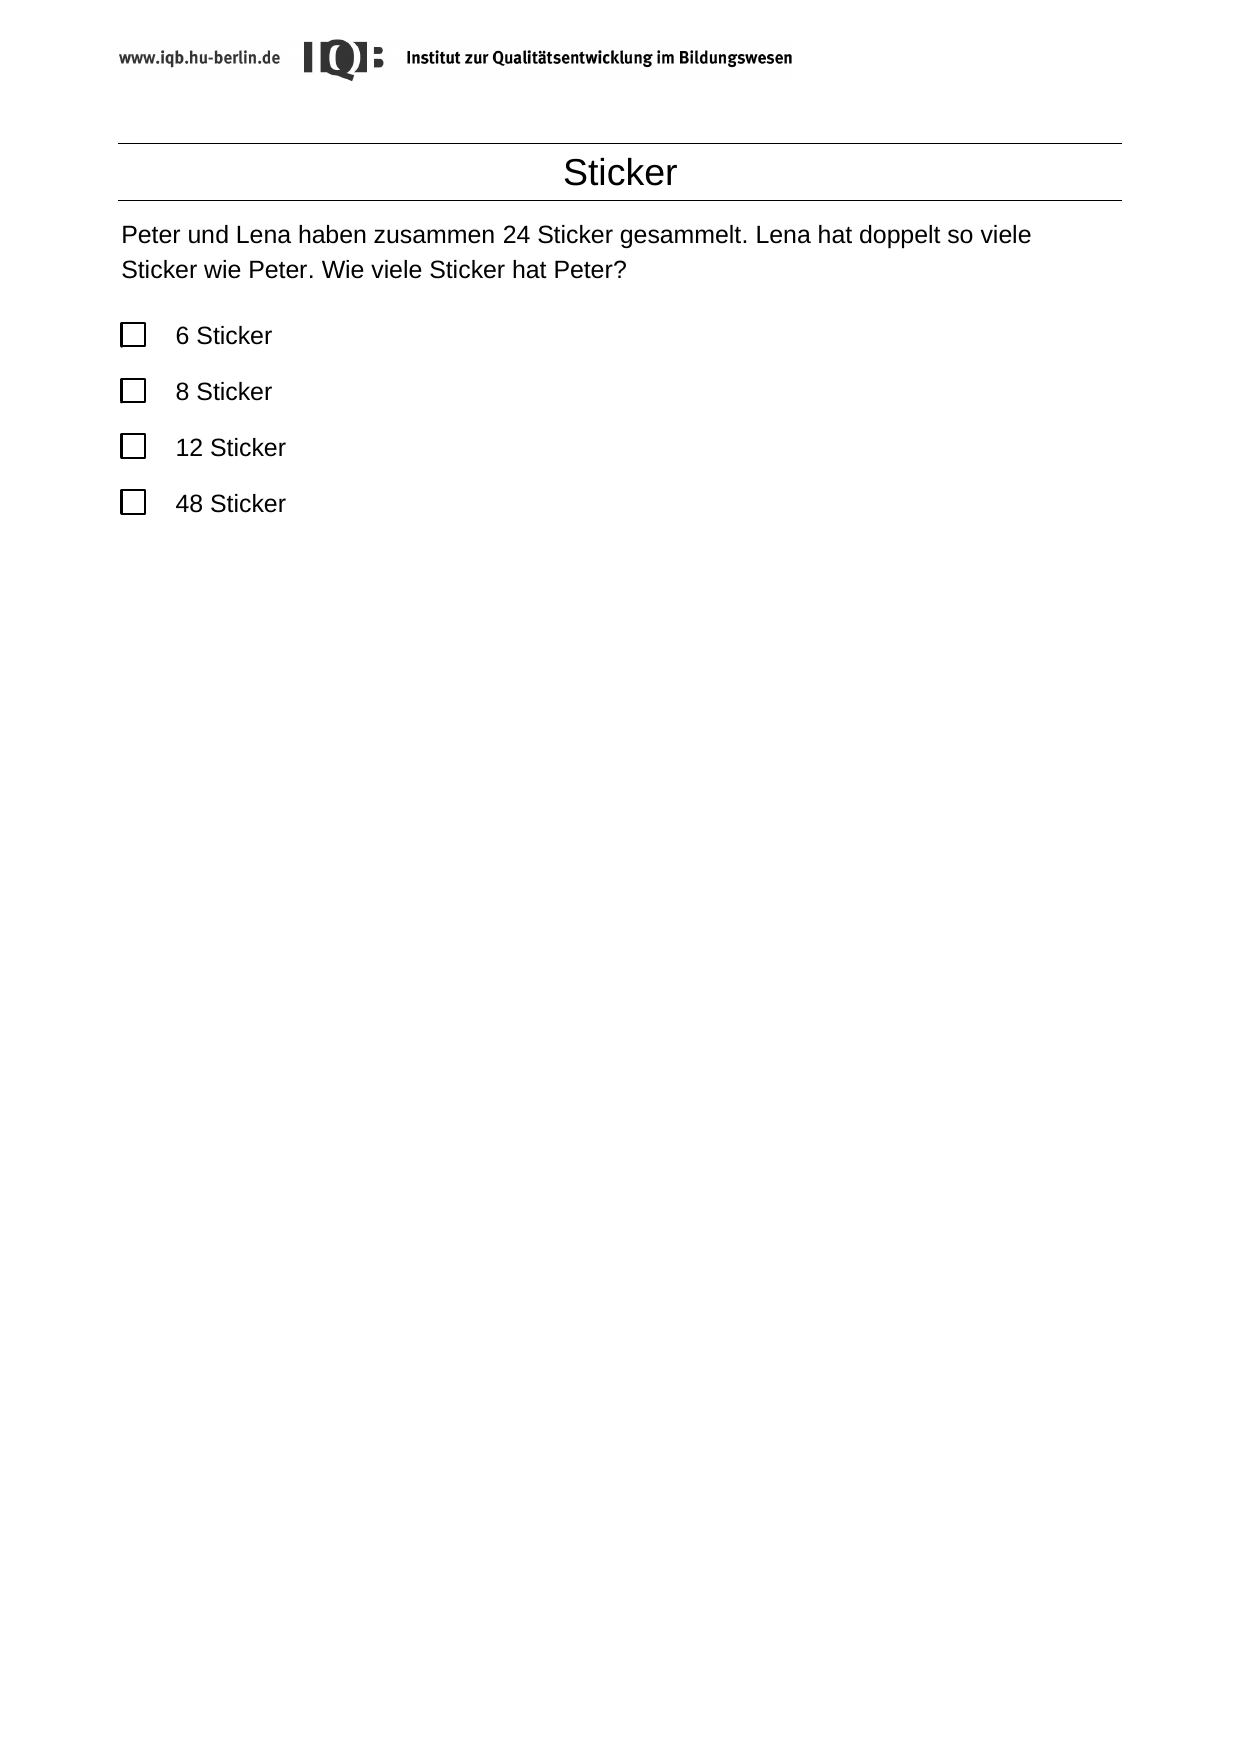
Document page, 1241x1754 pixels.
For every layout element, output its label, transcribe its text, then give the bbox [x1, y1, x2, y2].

text Sticker [118, 144, 1122, 200]
